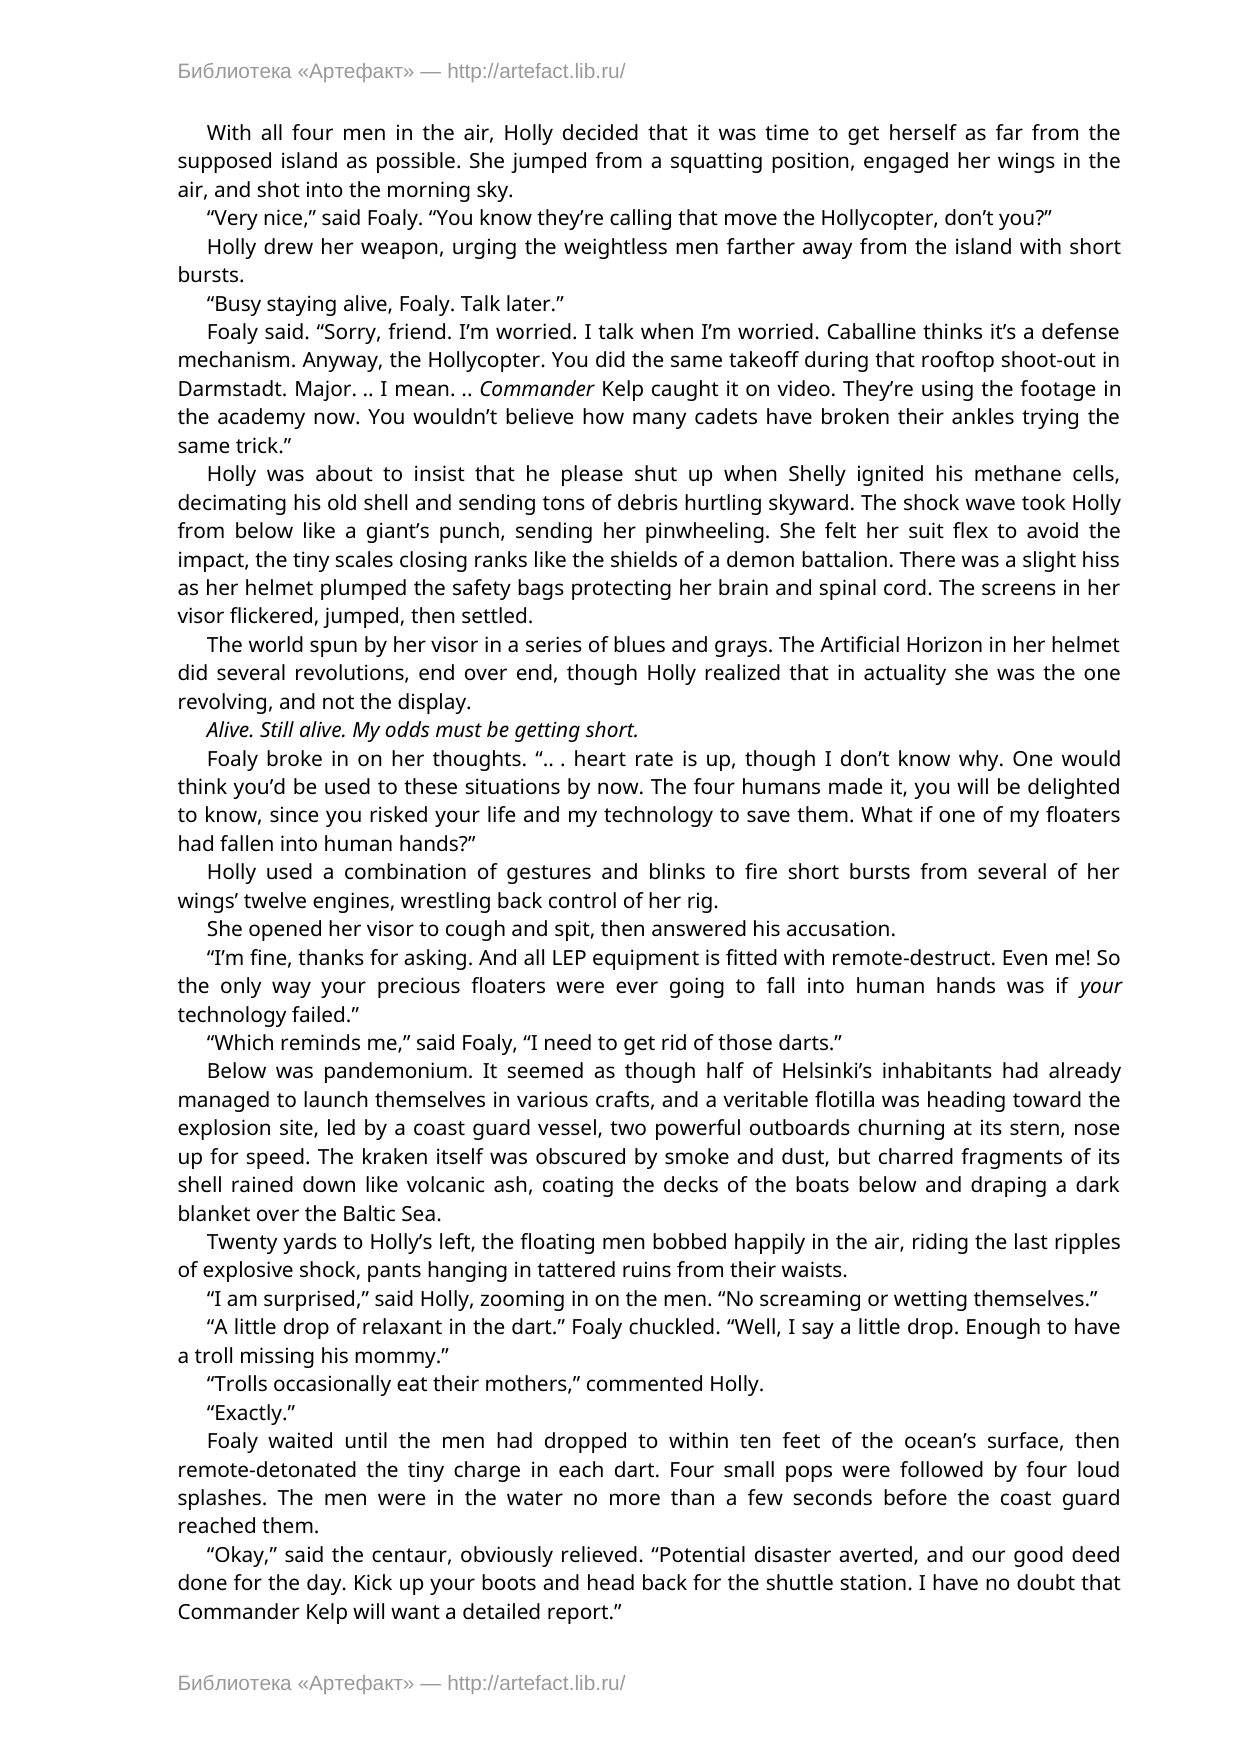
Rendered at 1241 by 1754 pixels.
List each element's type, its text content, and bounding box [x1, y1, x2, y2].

text “Busy staying alive, Foaly. Talk later.” [177, 289, 1122, 317]
text “Very nice,” said Foaly. “You know they’re calling that move the Hollycopter, don’t you?” [177, 203, 1122, 232]
text Twenty yards to Holly’s left, the floating men bobbed happily in the air, riding the last ripples of explosive shock, pants hanging in tattered ruins from their waists. [177, 1227, 1122, 1284]
text “Exactly.” [177, 1398, 1122, 1426]
text With all four men in the air, Holly decided that it was time to get herself as far from the supposed island as possible. She jumped from a squatting position, engaged her wings in the air, and shot into the morning sky. [177, 118, 1122, 203]
text Foaly broke in on her thoughts. “.. . heart rate is up, though I don’t know why. One would think you’d be used to these situations by now. The four humans made it, you will be delighted to know, since you risked your life and my technology to save them. What if one of my floaters had fallen into human hands?” [177, 744, 1122, 857]
text Holly used a combination of gestures and blinks to fire short bursts from several of her wings’ twelve engines, wrestling back control of her rig. [177, 857, 1122, 914]
text “I am surprised,” said Holly, zooming in on the men. “No screaming or wetting themselves.” [177, 1284, 1122, 1312]
text “Which reminds me,” said Foaly, “I need to get rid of those darts.” [177, 1028, 1122, 1057]
text Holly was about to insist that he please shut up when Shelly ignited his methane cells, decimating his old shell and sending tons of debris hurtling skyward. The shock wave took Holly from below like a giant’s punch, sending her pinwheeling. She felt her suit flex to avoid the impact, the tiny scales closing ranks like the shields of a demon battalion. There was a slight hiss as her helmet plumped the safety bags protecting her brain and spinal cord. The screens in her visor flickered, jumped, then settled. [177, 459, 1122, 630]
text “Okay,” said the centaur, obviously relieved. “Potential disaster averted, and our good deed done for the day. Kick up your boots and head back for the shuttle station. I have no doubt that Commander Kelp will want a detailed report.” [177, 1540, 1122, 1625]
text “Trolls occasionally eat their mothers,” commented Holly. [177, 1369, 1122, 1398]
text Alive. Still alive. My odds must be getting short. [177, 715, 1122, 744]
text “A little drop of relaxant in the dart.” Foaly chuckled. “Well, I say a little drop. Enough to have a troll missing his mommy.” [177, 1312, 1122, 1369]
text Foaly waited until the men had dropped to within ten feet of the ocean’s surface, then remote-detonated the tiny charge in each dart. Four small pops were followed by four loud splashes. The men were in the water no more than a few seconds before the coast guard reached them. [177, 1426, 1122, 1540]
text Foaly said. “Sorry, friend. I’m worried. I talk when I’m worried. Caballine thinks it’s a defense mechanism. Anyway, the Hollycopter. You did the same takeoff during that rooftop shoot-out in Darmstadt. Major. .. I mean. .. Commander Kelp caught it on video. They’re using the footage in the academy now. You wouldn’t believe how many cadets have broken their ankles trying the same trick.” [177, 317, 1122, 459]
text The world spun by her visor in a series of blues and grays. The Artificial Horizon in her helmet did several revolutions, end over end, though Holly realized that in actuality she was the one revolving, and not the display. [177, 630, 1122, 715]
text “I’m fine, thanks for asking. And all LEP equipment is fitted with remote-destruct. Even me! So the only way your precious floaters were ever going to fall into human hands was if your technology failed.” [177, 943, 1122, 1028]
text Below was pandemonium. It seemed as though half of Helsinki’s inhabitants had already managed to launch themselves in various crafts, and a veritable flotilla was heading toward the explosion site, led by a coast guard vessel, two powerful outboards churning at its stern, nose up for speed. The kraken itself was obscured by smoke and dust, but charred fragments of its shell rained down like volcanic ash, coating the decks of the boats below and draping a dark blanket over the Baltic Sea. [177, 1057, 1122, 1227]
text Holly drew her weapon, urging the weightless men farther away from the island with short bursts. [177, 232, 1122, 289]
text She opened her visor to cough and spit, then answered his accusation. [177, 914, 1122, 943]
